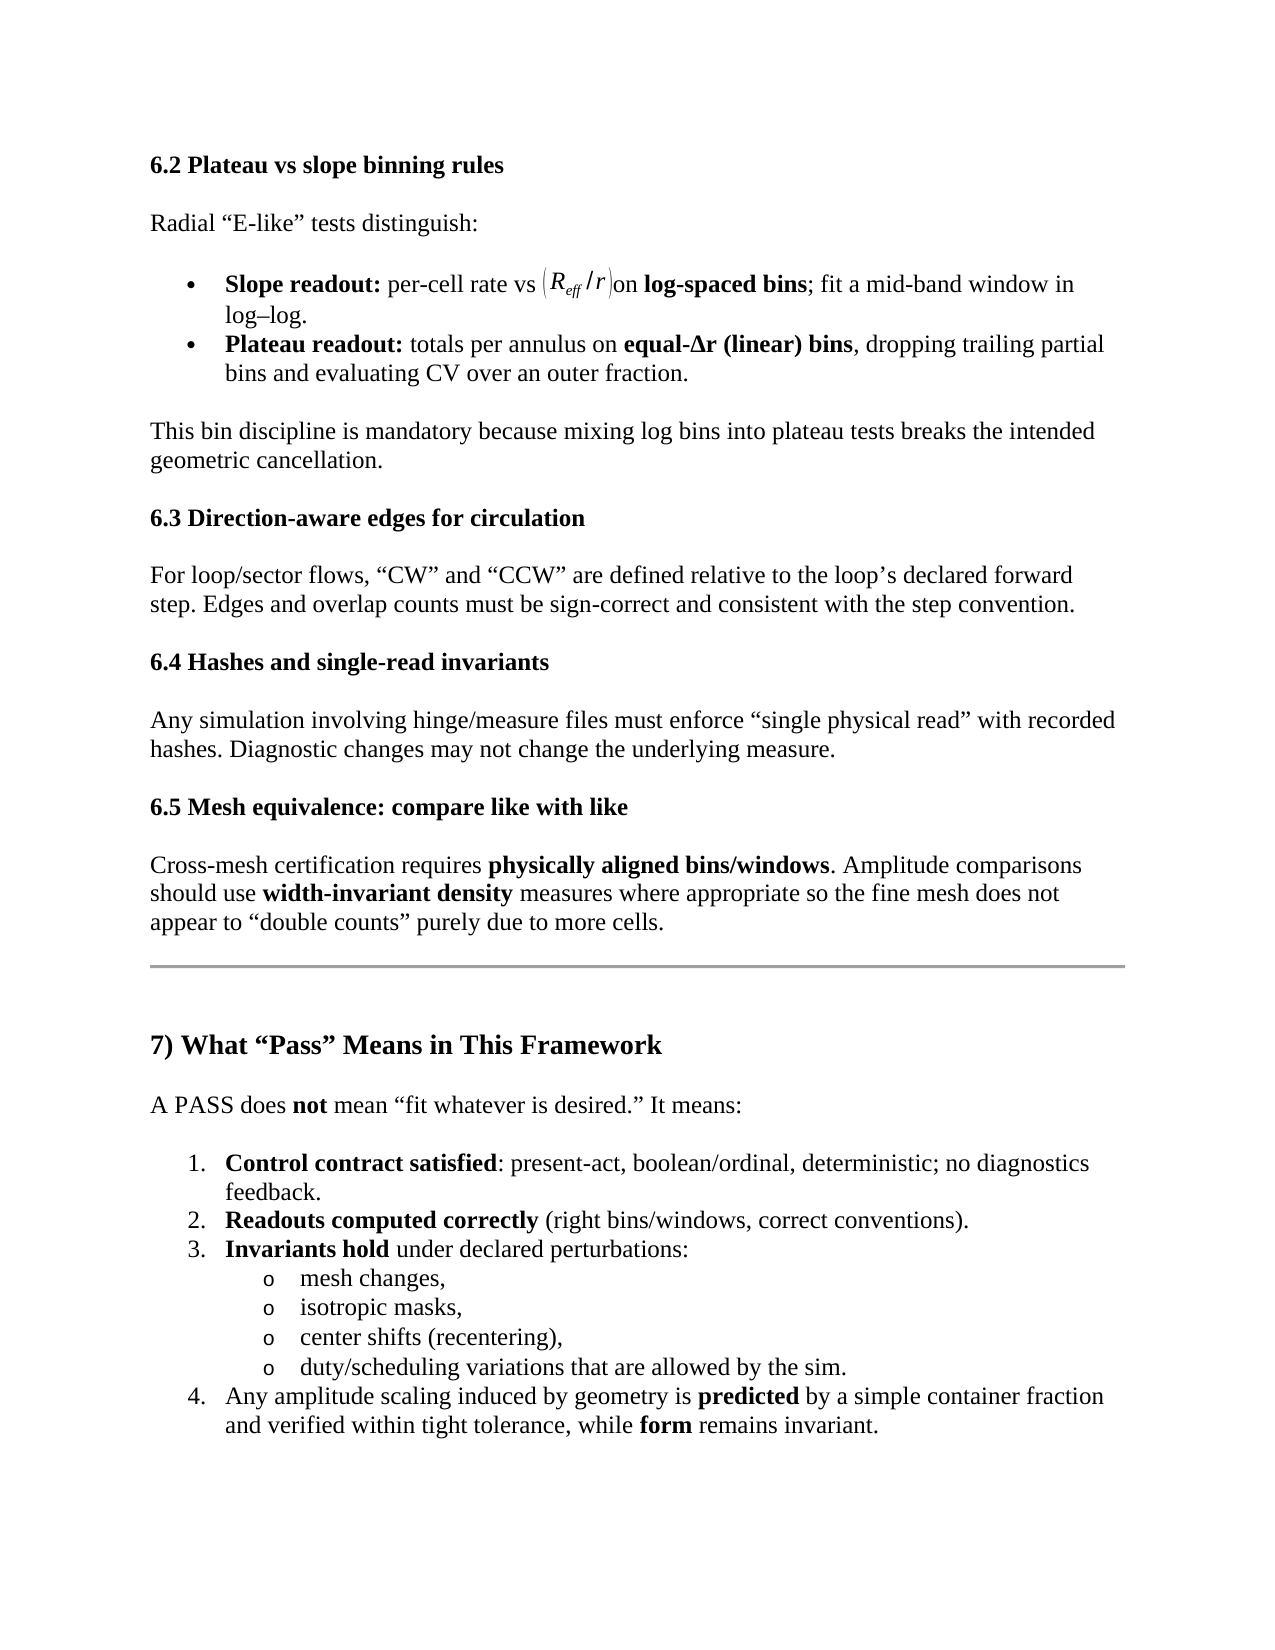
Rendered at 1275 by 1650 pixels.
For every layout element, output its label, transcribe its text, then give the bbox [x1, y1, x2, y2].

text 6.5 Mesh equivalence: compare like with like [150, 792, 1125, 821]
list center shifts (recentering), [262, 1322, 1125, 1352]
list Plateau readout: totals per annulus on equal-Δr (linear) bins, dropping trailing partial bins and evaluating CV over an outer fraction. [187, 329, 1125, 387]
list Slope readout: per-cell rate vs on log-spaced bins; fit a mid-band window in log–log. [187, 266, 1125, 329]
text A PASS does not mean “fit whatever is desired.” It means: [150, 1090, 1125, 1119]
list mesh changes, [262, 1263, 1125, 1292]
list isotropic masks, [262, 1292, 1125, 1322]
list Any amplitude scaling induced by geometry is predicted by a simple container fraction and verified within tight tolerance, while form remains invariant. [187, 1381, 1125, 1439]
list Invariants hold under declared perturbations: [187, 1234, 1125, 1263]
text 7) What “Pass” Means in This Framework [150, 1028, 1125, 1061]
text This bin discipline is mandatory because mixing log bins into plateau tests breaks the intended geometric cancellation. [150, 416, 1125, 473]
list Control contract satisfied: present-act, boolean/ordinal, deterministic; no diagnostics feedback. [187, 1148, 1125, 1205]
text 6.4 Hashes and single-read invariants [150, 647, 1125, 676]
text 6.3 Direction-aware edges for circulation [150, 503, 1125, 531]
text Radial “E-like” tests distinguish: [150, 208, 1125, 237]
text Cross-mesh certification requires physically aligned bins/windows. Amplitude comparisons should use width-invariant density measures where appropriate so the fine mesh does not appear to “double counts” purely due to more cells. [150, 850, 1125, 936]
list Readouts computed correctly (right bins/windows, correct conventions). [187, 1205, 1125, 1234]
text 6.2 Plateau vs slope binning rules [150, 150, 1125, 179]
text Any simulation involving hinge/measure files must enforce “single physical read” with recorded hashes. Diagnostic changes may not change the underlying measure. [150, 705, 1125, 763]
text For loop/sector flows, “CW” and “CCW” are defined relative to the loop’s declared forward step. Edges and overlap counts must be sign-correct and consistent with the step convention. [150, 561, 1125, 618]
list duty/scheduling variations that are allowed by the sim. [262, 1352, 1125, 1381]
